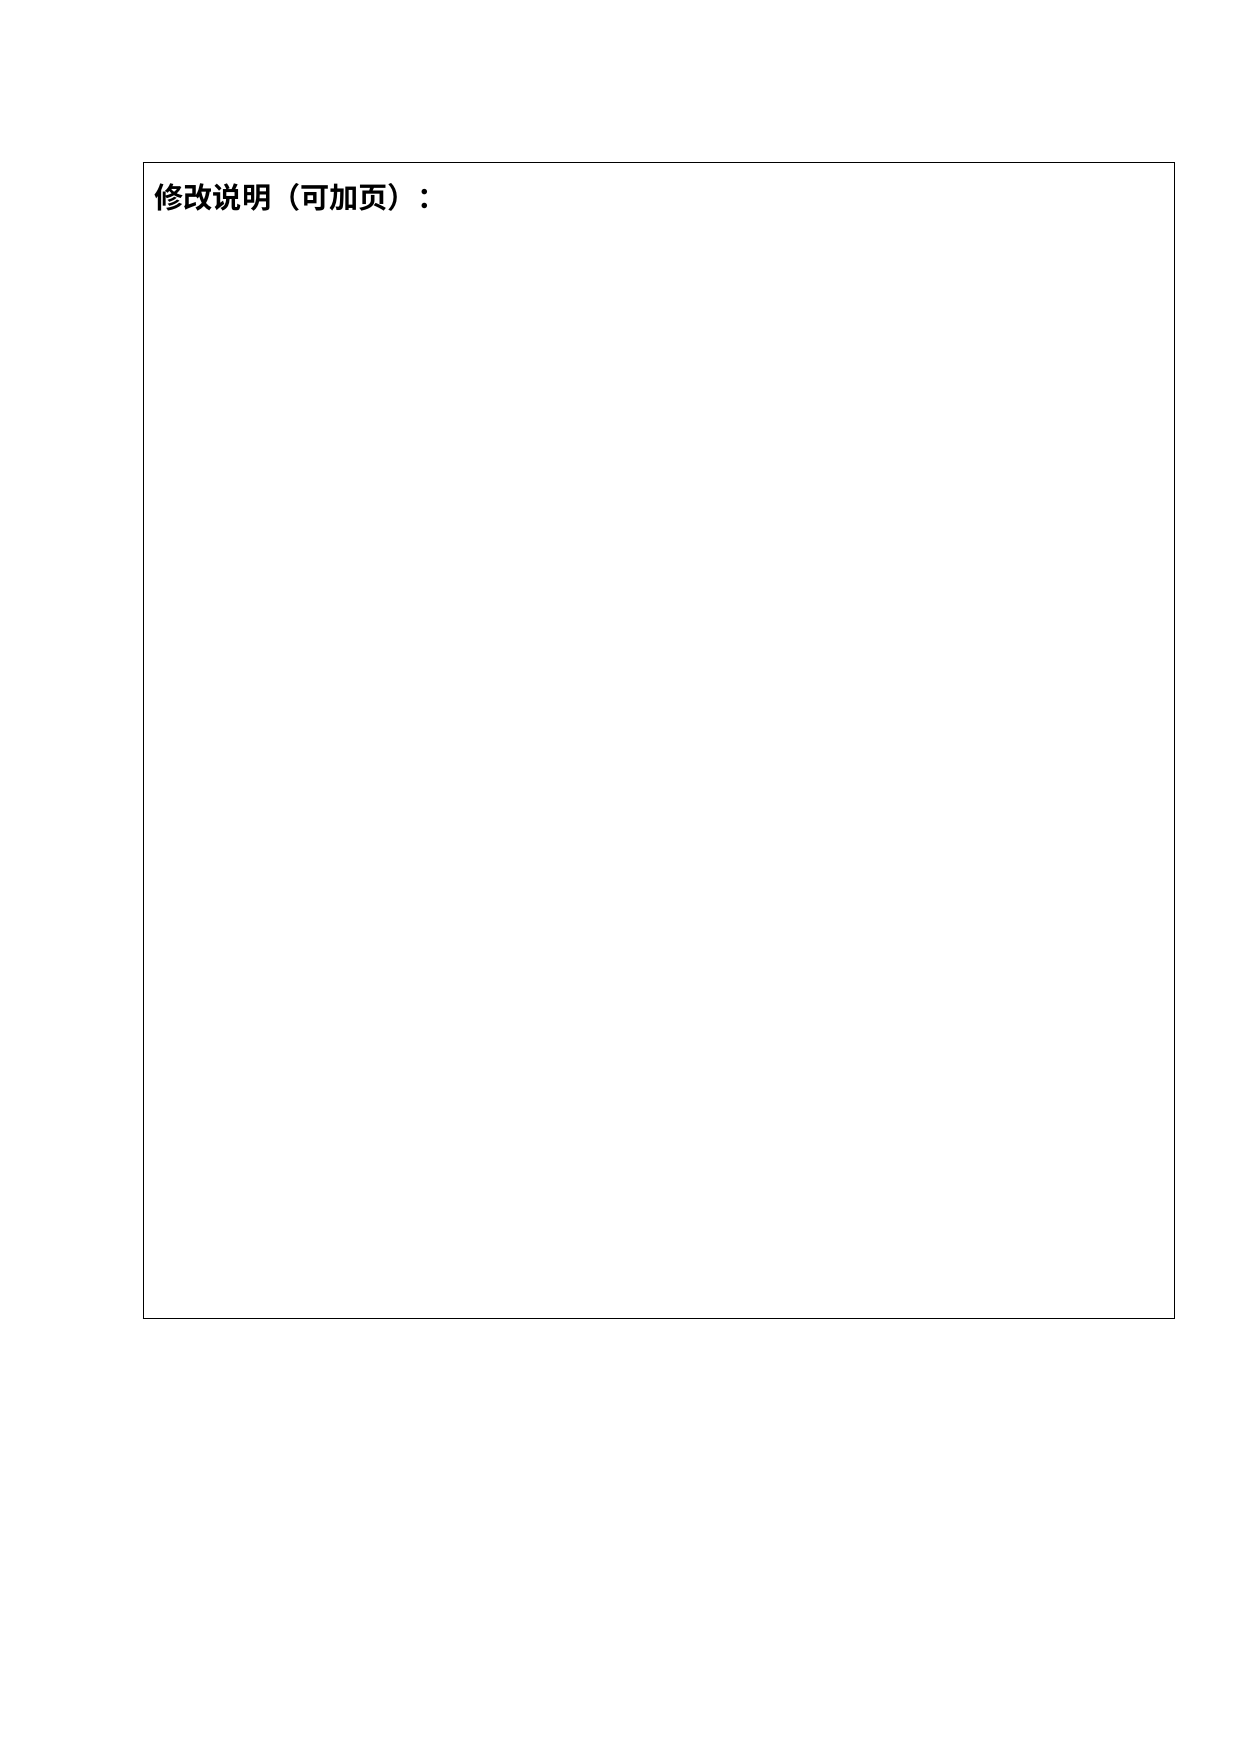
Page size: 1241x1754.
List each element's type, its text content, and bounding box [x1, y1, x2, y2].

table_cell 修改说明（可加页）： [144, 163, 1174, 1318]
